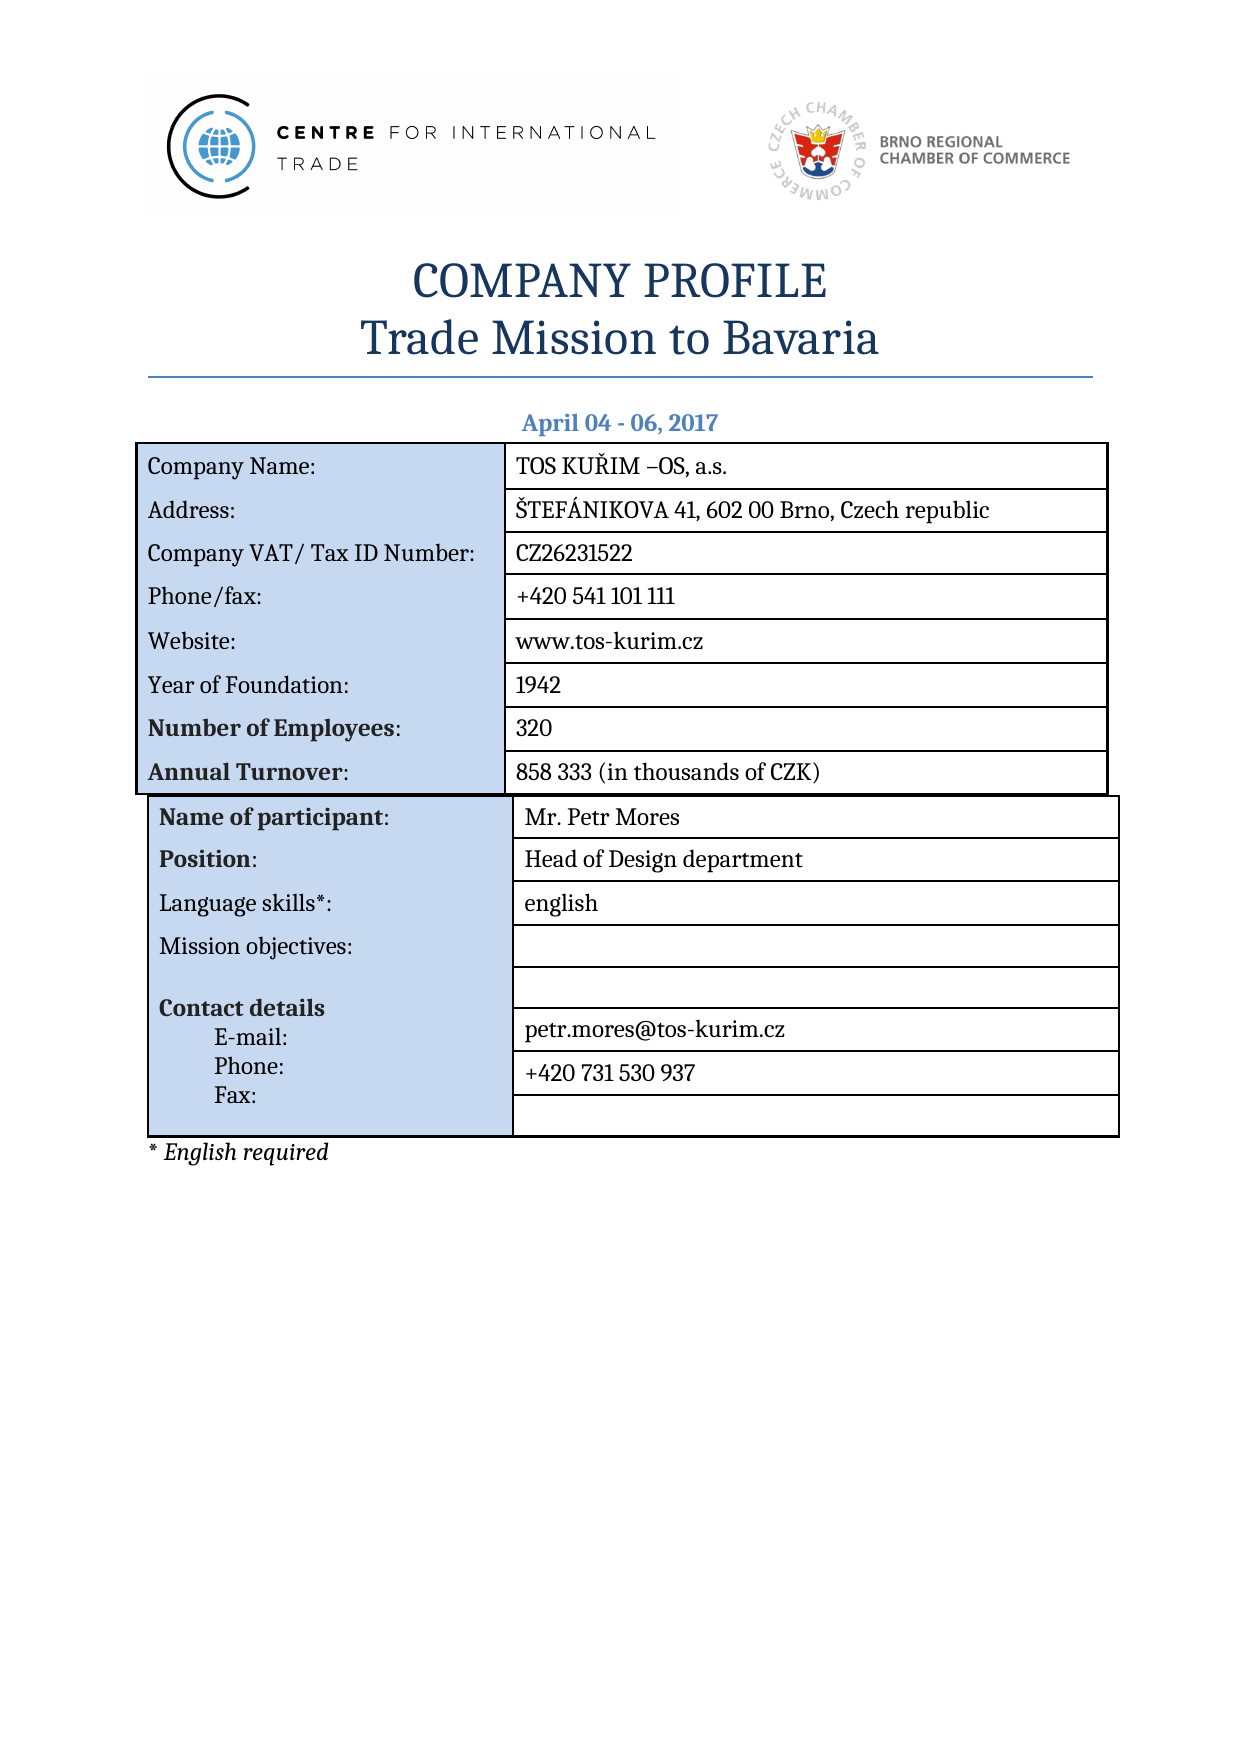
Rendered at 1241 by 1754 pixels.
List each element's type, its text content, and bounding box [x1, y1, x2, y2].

table_cell Number of Employees: [138, 706, 504, 750]
table_header Company Name: [138, 444, 504, 488]
table_cell Year of Foundation: [138, 662, 504, 706]
table_cell Contact details E-mail: Phone: Fax: [149, 966, 512, 1135]
table_cell Position: [149, 837, 512, 880]
table_cell 1942 [506, 664, 1106, 706]
table_cell ŠTEFÁNIKOVA 41, 602 00 Brno, Czech republic [506, 490, 1106, 531]
subtitle April 04 - 06, 2017 [148, 409, 1093, 438]
table_cell +420 731 530 937 [514, 1052, 1118, 1094]
table_cell petr.mores@tos-kurim.cz [514, 1009, 1118, 1050]
table_header Name of participant: [149, 797, 512, 837]
title COMPANY PROFILE [148, 252, 1093, 310]
table_cell [514, 1096, 1118, 1135]
table_cell english [514, 882, 1118, 924]
table_cell 858 333 (in thousands of CZK) [506, 752, 1106, 793]
title Trade Mission to Bavaria [148, 310, 1093, 376]
table_cell Website: [138, 618, 504, 662]
table_cell Address: [138, 488, 504, 531]
text * English required [148, 1138, 1093, 1166]
table_cell Company VAT/ Tax ID Number: [138, 531, 504, 573]
table_header TOS KUŘIM –OS, a.s. [506, 444, 1106, 488]
table_cell Head of Design department [514, 839, 1118, 880]
table_header Mr. Petr Mores [514, 797, 1118, 837]
picture [147, 73, 678, 217]
table_cell [514, 968, 1118, 1007]
table_cell Mission objectives: [149, 924, 512, 966]
table_cell Language skills*: [149, 880, 512, 924]
table_cell Phone/fax: [138, 573, 504, 618]
table_cell +420 541 101 111 [506, 575, 1106, 618]
table_cell Annual Turnover: [138, 750, 504, 793]
table_cell 320 [506, 708, 1106, 750]
table_cell CZ26231522 [506, 533, 1106, 573]
picture [717, 64, 1134, 236]
table_cell [514, 926, 1118, 966]
table_cell www.tos-kurim.cz [506, 620, 1106, 662]
